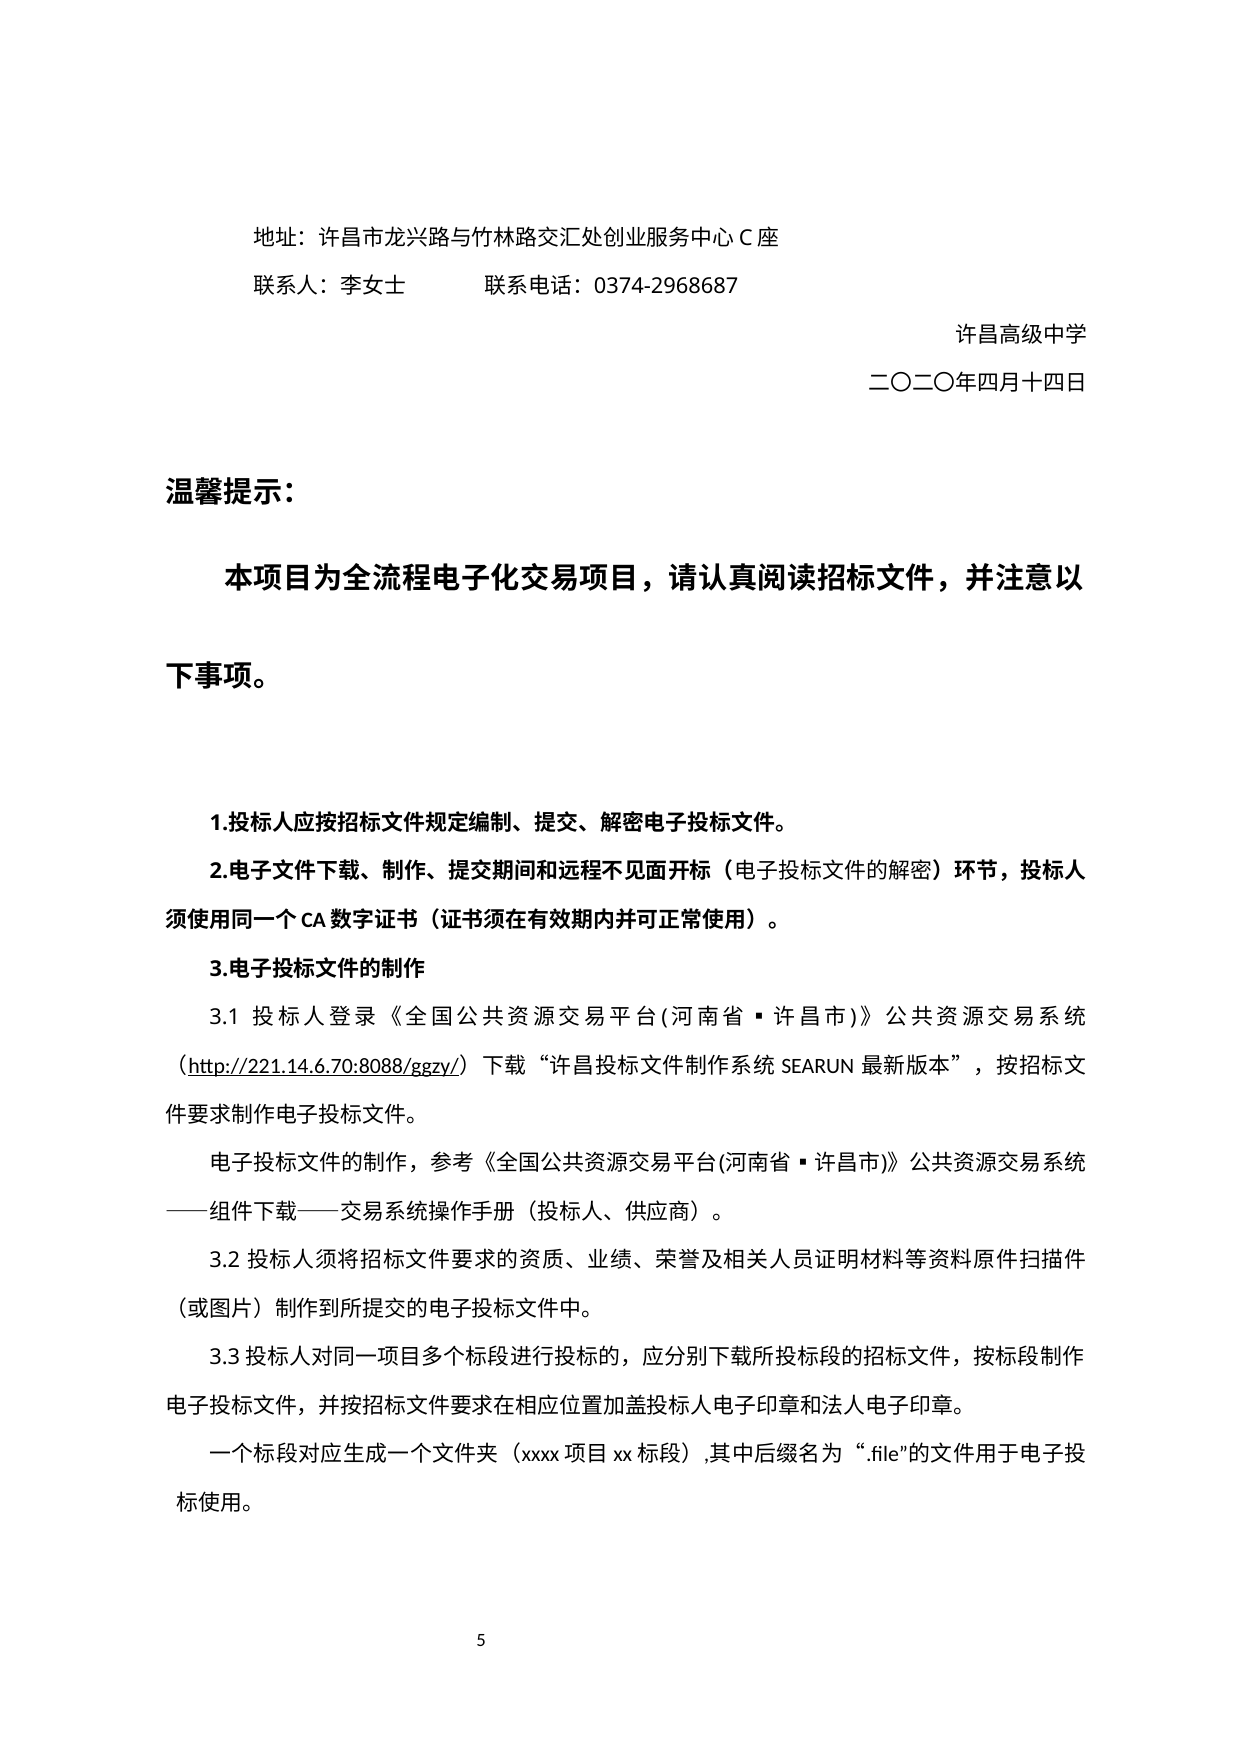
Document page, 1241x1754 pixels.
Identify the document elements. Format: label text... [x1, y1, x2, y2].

text 地址：许昌市龙兴路与竹林路交汇处创业服务中心C座 [165, 219, 1087, 252]
text 3.2 投标人须将招标文件要求的资质、业绩、荣誉及相关人员证明材料等资料原件扫描件（或图片）制作到所提交的电子投标文件中。 [165, 1242, 1087, 1323]
text 联系人：李女士 联系电话：0374-2968687 [165, 268, 1087, 300]
text 温馨提示： [165, 458, 1087, 523]
text 二〇二〇年四月十四日 [165, 364, 1087, 397]
text 2.电子文件下载、制作、提交期间和远程不见面开标（电子投标文件的解密）环节，投标人须使用同一个CA数字证书（证书须在有效期内并可正常使用）。 [165, 853, 1087, 934]
text 一个标段对应生成一个文件夹（xxxx项目xx标段）,其中后缀名为“.file”的文件用于电子投标使用。 [176, 1436, 1087, 1517]
text 3.电子投标文件的制作 [165, 950, 1087, 983]
text 电子投标文件的制作，参考《全国公共资源交易平台(河南省▪许昌市)》公共资源交易系统——组件下载——交易系统操作手册（投标人、供应商）。 [165, 1144, 1087, 1226]
text 本项目为全流程电子化交易项目，请认真阅读招标文件，并注意以下事项。 [165, 544, 1087, 706]
text 3.1 投标人登录《全国公共资源交易平台(河南省▪许昌市)》公共资源交易系统（http://221.14.6.70:8088/ggzy/）下载“许昌投标文件制作系统SEARUN 最新版本”，按招标文件要求制作电子投标文件。 [165, 999, 1087, 1129]
text 1.投标人应按招标文件规定编制、提交、解密电子投标文件。 [165, 805, 1087, 837]
text 许昌高级中学 [165, 316, 1087, 349]
text 3.3投标人对同一项目多个标段进行投标的，应分别下载所投标段的招标文件，按标段制作电子投标文件，并按招标文件要求在相应位置加盖投标人电子印章和法人电子印章。 [165, 1339, 1087, 1420]
